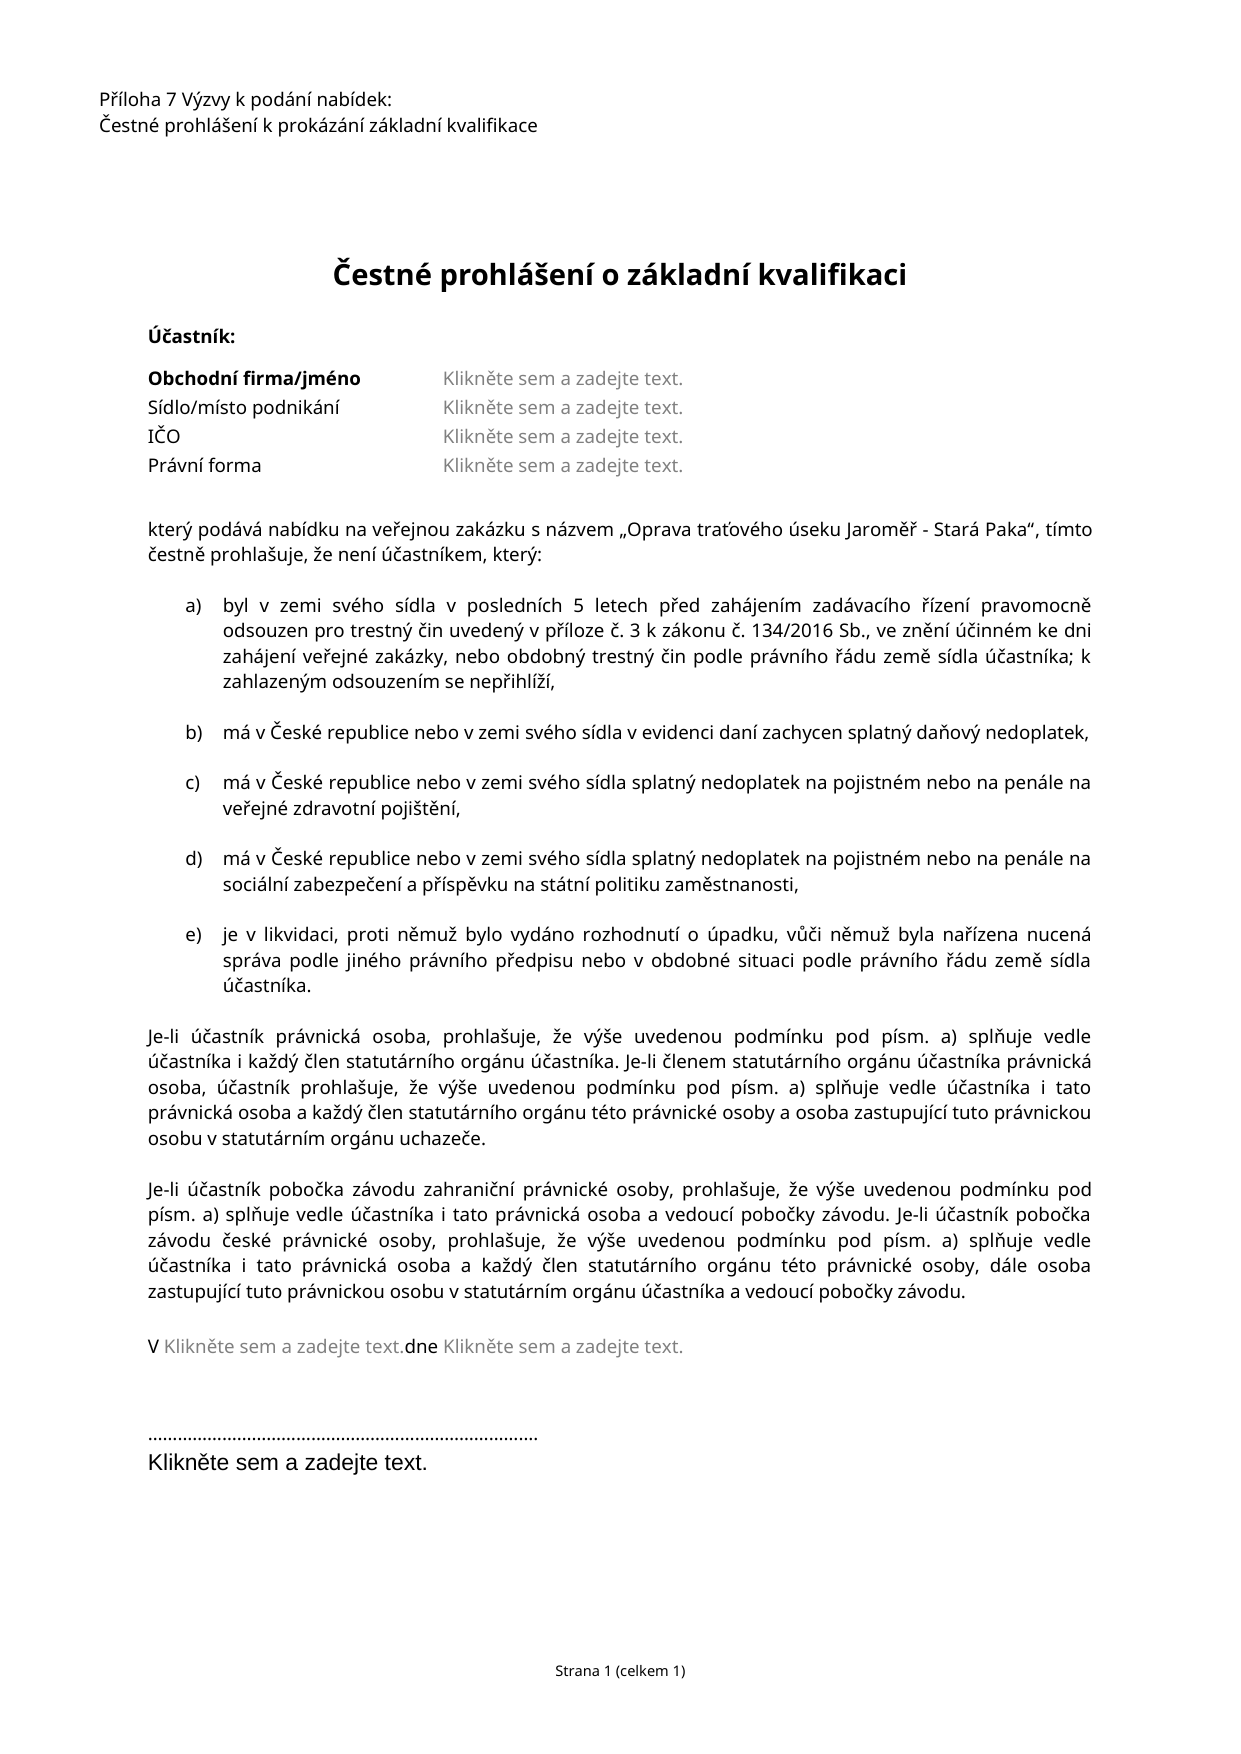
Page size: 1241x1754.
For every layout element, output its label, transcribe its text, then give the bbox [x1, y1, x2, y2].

text Je-li účastník pobočka závodu zahraniční právnické osoby, prohlašuje, že výše uvedenou podmínku pod písm. a) splňuje vedle účastníka i tato právnická osoba a vedoucí pobočky závodu. Je-li účastník pobočka závodu české právnické osoby, prohlašuje, že výše uvedenou podmínku pod písm. a) splňuje vedle účastníka i tato právnická osoba a každý člen statutárního orgánu této právnické osoby, dále osoba zastupující tuto právnickou osobu v statutárním orgánu účastníka a vedoucí pobočky závodu. [148, 1176, 1093, 1304]
text Účastník: [148, 318, 1093, 349]
list je v likvidaci, proti němuž bylo vydáno rozhodnutí o úpadku, vůči němuž byla nařízena nucená správa podle jiného právního předpisu nebo v obdobné situaci podle právního řádu země sídla účastníka. [185, 922, 1093, 998]
text Právní forma [148, 449, 1093, 478]
text ……………………………………………………………………. [148, 1417, 1092, 1446]
title Čestné prohlášení o základní kvalifikaci [148, 254, 1093, 293]
text IČO [148, 420, 1093, 449]
text Sídlo/místo podnikání [148, 391, 1093, 420]
text V dne [148, 1329, 1092, 1358]
list má v České republice nebo v zemi svého sídla splatný nedoplatek na pojistném nebo na penále na sociální zabezpečení a příspěvku na státní politiku zaměstnanosti, [185, 846, 1093, 897]
text Je-li účastník právnická osoba, prohlašuje, že výše uvedenou podmínku pod písm. a) splňuje vedle účastníka i každý člen statutárního orgánu účastníka. Je-li členem statutárního orgánu účastníka právnická osoba, účastník prohlašuje, že výše uvedenou podmínku pod písm. a) splňuje vedle účastníka i tato právnická osoba a každý člen statutárního orgánu této právnické osoby a osoba zastupující tuto právnickou osobu v statutárním orgánu uchazeče. [148, 1023, 1093, 1151]
text který podává nabídku na veřejnou zakázku s názvem „Oprava traťového úseku Jaroměř - Stará Paka“, tímto čestně prohlašuje, že není účastníkem, který: [148, 516, 1093, 567]
list má v České republice nebo v zemi svého sídla v evidenci daní zachycen splatný daňový nedoplatek, [185, 719, 1093, 744]
list má v České republice nebo v zemi svého sídla splatný nedoplatek na pojistném nebo na penále na veřejné zdravotní pojištění, [185, 769, 1093, 821]
list byl v zemi svého sídla v posledních 5 letech před zahájením zadávacího řízení pravomocně odsouzen pro trestný čin uvedený v příloze č. 3 k zákonu č. 134/2016 Sb., ve znění účinném ke dni zahájení veřejné zakázky, nebo obdobný trestný čin podle právního řádu země sídla účastníka; k zahlazeným odsouzením se nepřihlíží, [185, 592, 1093, 694]
text Obchodní firma/jméno [148, 362, 1093, 391]
